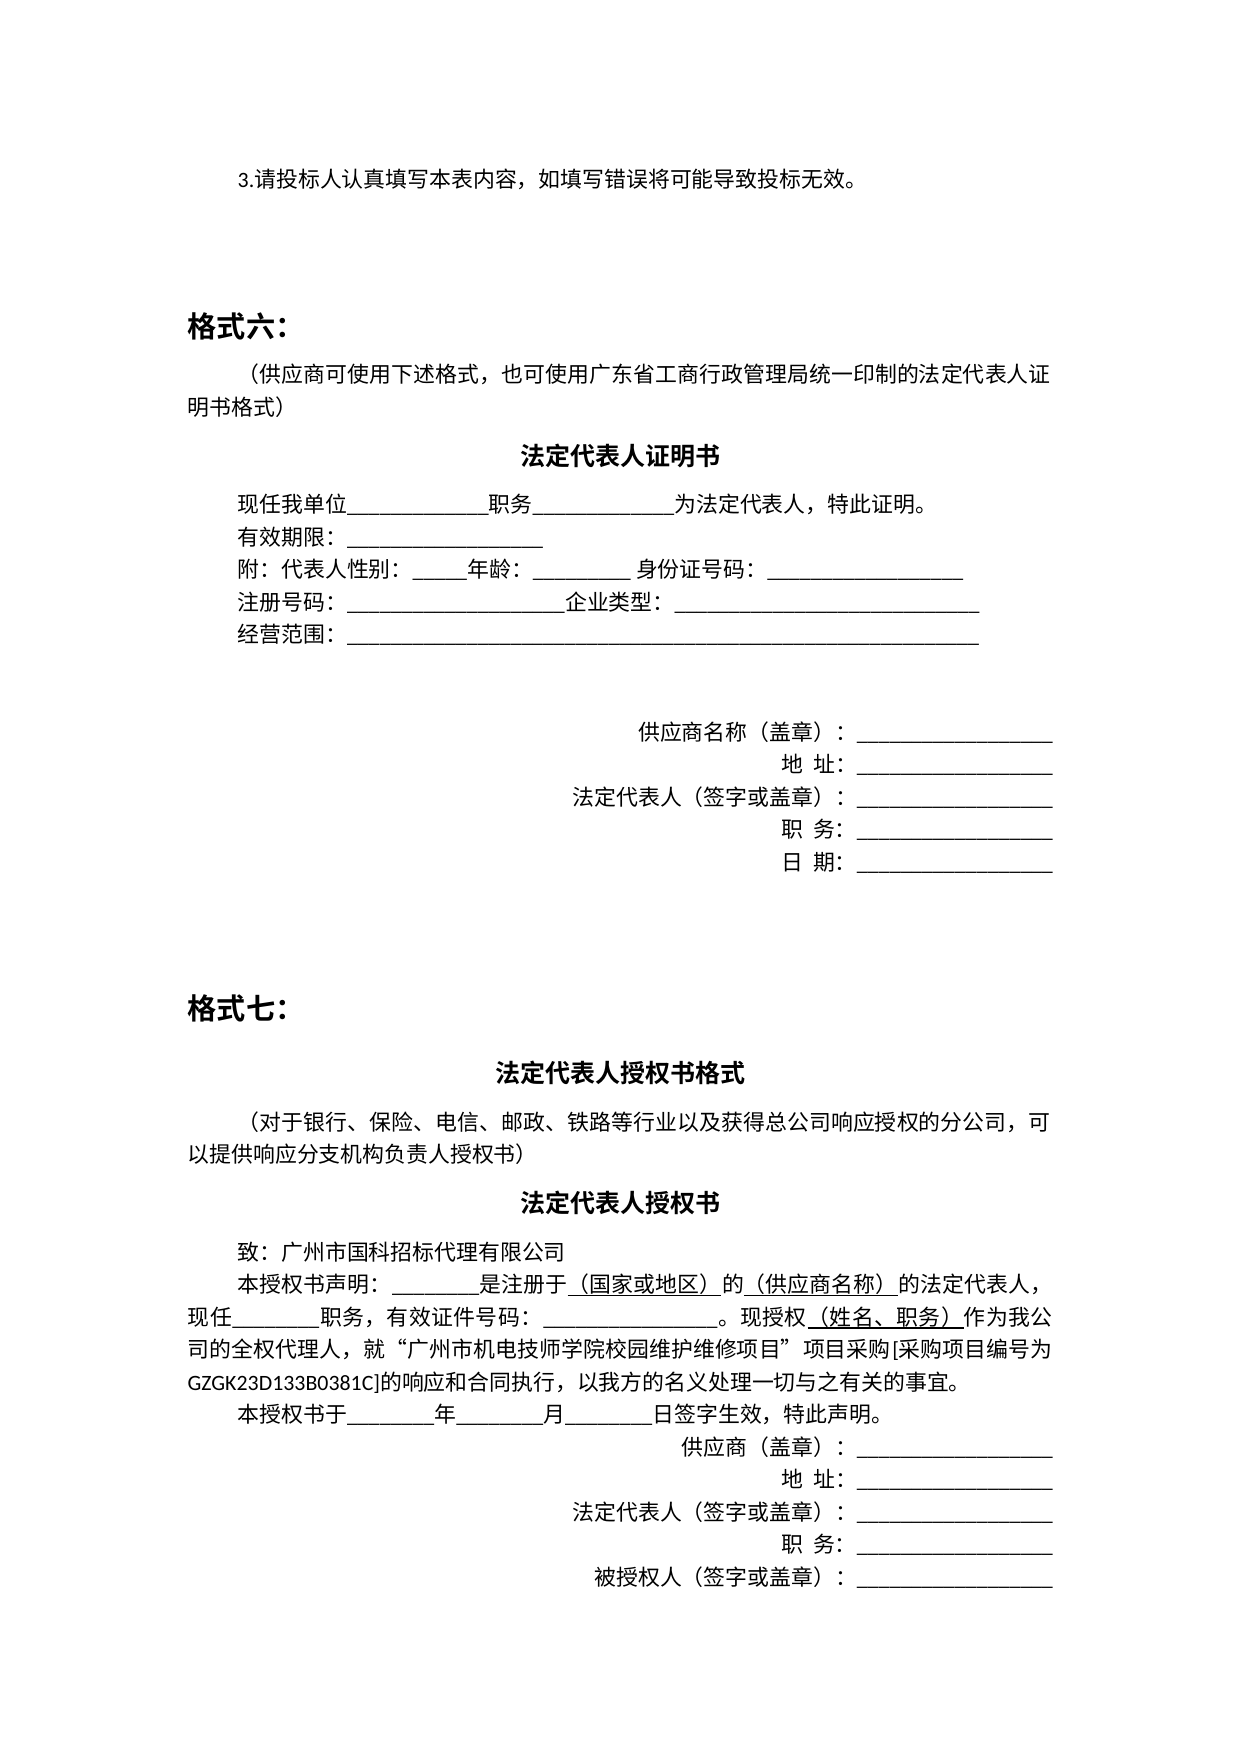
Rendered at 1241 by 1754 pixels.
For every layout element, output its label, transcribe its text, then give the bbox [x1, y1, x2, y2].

text （对于银行、保险、电信、邮政、铁路等行业以及获得总公司响应授权的分公司，可以提供响应分支机构负责人授权书） [187, 1104, 1053, 1169]
text 现任我单位_____________职务_____________为法定代表人，特此证明。 [187, 487, 1053, 519]
text 职 务：__________________ [187, 1527, 1053, 1559]
text 注册号码：____________________企业类型：____________________________ [187, 584, 1053, 617]
text （供应商可使用下述格式，也可使用广东省工商行政管理局统一印制的法定代表人证明书格式） [187, 357, 1053, 422]
text 法定代表人证明书 [187, 422, 1053, 487]
text 地 址：__________________ [187, 747, 1053, 779]
text 经营范围：__________________________________________________________ [187, 617, 1053, 649]
text 法定代表人（签字或盖章）：__________________ [187, 1494, 1053, 1527]
text 格式六： [187, 292, 1053, 357]
text 本授权书于________年________月________日签字生效，特此声明。 [187, 1397, 1053, 1429]
text 供应商名称（盖章）：__________________ [187, 714, 1053, 747]
text 法定代表人授权书 [187, 1169, 1053, 1234]
text 法定代表人（签字或盖章）：__________________ [187, 779, 1053, 812]
text 法定代表人授权书格式 [187, 1039, 1053, 1104]
text 供应商（盖章）：__________________ [187, 1429, 1053, 1462]
text 附：代表人性别：_____年龄：_________ 身份证号码：__________________ [187, 552, 1053, 584]
text 被授权人（签字或盖章）：__________________ [187, 1559, 1053, 1592]
text 致：广州市国科招标代理有限公司 [187, 1234, 1053, 1267]
text 格式七： [187, 974, 1053, 1039]
text 职 务：__________________ [187, 812, 1053, 844]
text 有效期限：__________________ [187, 519, 1053, 552]
text 3.请投标人认真填写本表内容，如填写错误将可能导致投标无效。 [187, 162, 1053, 194]
text 地 址：__________________ [187, 1462, 1053, 1494]
text 日 期：__________________ [187, 844, 1053, 877]
text 本授权书声明：________是注册于（国家或地区）的（供应商名称）的法定代表人，现任________职务，有效证件号码：________________。现授权（姓名、职务）作为我公司的全权代理人，就“广州市机电技师学院校园维护维修项目”项目采购[采购项目编号为GZGK23D133B0381C]的响应和合同执行，以我方的名义处理一切与之有关的事宜。 [187, 1267, 1053, 1397]
